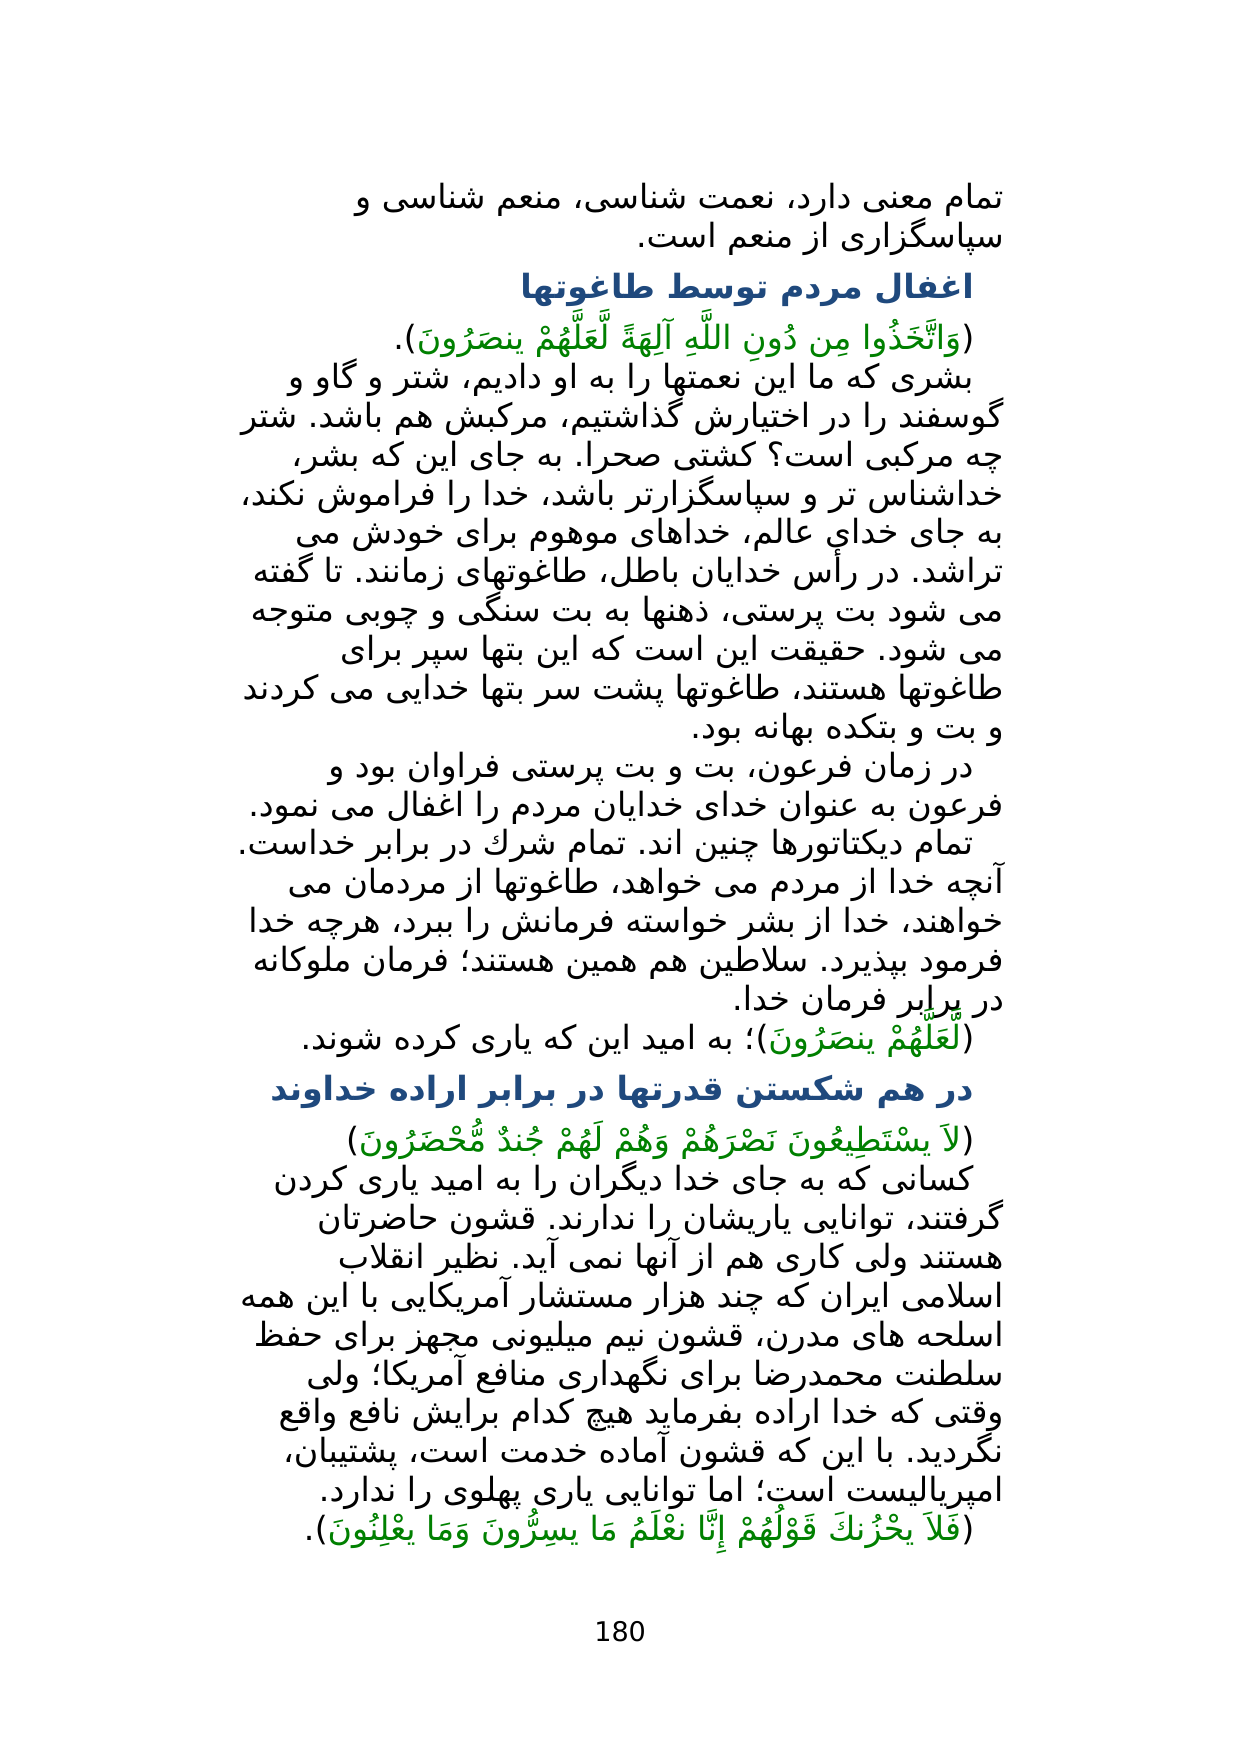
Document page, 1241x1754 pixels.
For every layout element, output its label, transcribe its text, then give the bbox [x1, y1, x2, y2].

text (لَّعَلَّهُمْ ینصَرُونَ)؛ به امید این كه یارى كرده شوند. [236, 1018, 1004, 1057]
text تمام دیكتاتورها چنین اند. تمام شرك در برابر خداست. آنچه خدا از مردم مى خواهد، طاغوتها از مردمان مى خواهند، خدا از بشر خواسته فرمانش را ببرد، هرچه خدا فرمود بپذیرد. سلاطین هم همین هستند؛ فرمان ملوكانه در برابر فرمان خدا. [236, 824, 1004, 1018]
subtitle در هم شكستن قدرتها در برابر اراده خداوند [236, 1069, 1004, 1108]
text (لاَ یسْتَطِیعُونَ نَصْرَهُمْ وَهُمْ لَهُمْ جُندٌ مُّحْضَرُونَ) [236, 1121, 1004, 1160]
text بشرى كه ما این نعمتها را به او دادیم، شتر و گاو و گوسفند را در اختیارش گذاشتیم، مركبش هم باشد. شتر چه مركبى است؟ كشتى صحرا. به جاى این كه بشر، خداشناس تر و سپاسگزارتر باشد، خدا را فراموش نكند، به جاى خداى عالم، خداهاى موهوم براى خودش مى تراشد. در رأس خدایان باطل، طاغوتهاى زمانند. تا گفته مى شود بت پرستى، ذهنها به بت سنگى و چوبى متوجه مى شود. حقیقت این است كه این بتها سپر براى طاغوتها هستند، طاغوتها پشت سر بتها خدایى مى كردند و بت و بتكده بهانه بود. [236, 358, 1004, 746]
subtitle اغفال مردم توسط طاغوتها [236, 267, 1004, 306]
text (وَاتَّخَذُوا مِن دُونِ اللَّهِ آلِهَةً لَّعَلَّهُمْ ینصَرُونَ). [236, 319, 1004, 358]
text در زمان فرعون، بت و بت پرستى فراوان بود و فرعون به عنوان خداى خدایان مردم را اغفال مى نمود. [236, 746, 1004, 824]
text (فَلاَ یحْزُنكَ قَوْلُهُمْ إِنَّا نعْلَمُ مَا یسِرُّونَ وَمَا یعْلِنُونَ). [236, 1509, 1004, 1548]
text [236, 177, 1004, 255]
text كسانى كه به جاى خدا دیگران را به امید یارى كردن گرفتند، توانایى یاریشان را ندارند. قشون حاضرتان هستند ولى كارى هم از آنها نمى آید. نظیر انقلاب اسلامى ایران كه چند هزار مستشار آمریكایى با این همه اسلحه هاى مدرن، قشون نیم میلیونى مجهز براى حفظ سلطنت محمدرضا براى نگهدارى منافع آمریكا؛ ولى وقتى كه خدا اراده بفرماید هیچ كدام برایش نافع واقع نگردید. با این كه قشون آماده خدمت است، پشتیبان، امپریالیست است؛ اما توانایى یارى پهلوى را ندارد. [236, 1160, 1004, 1509]
